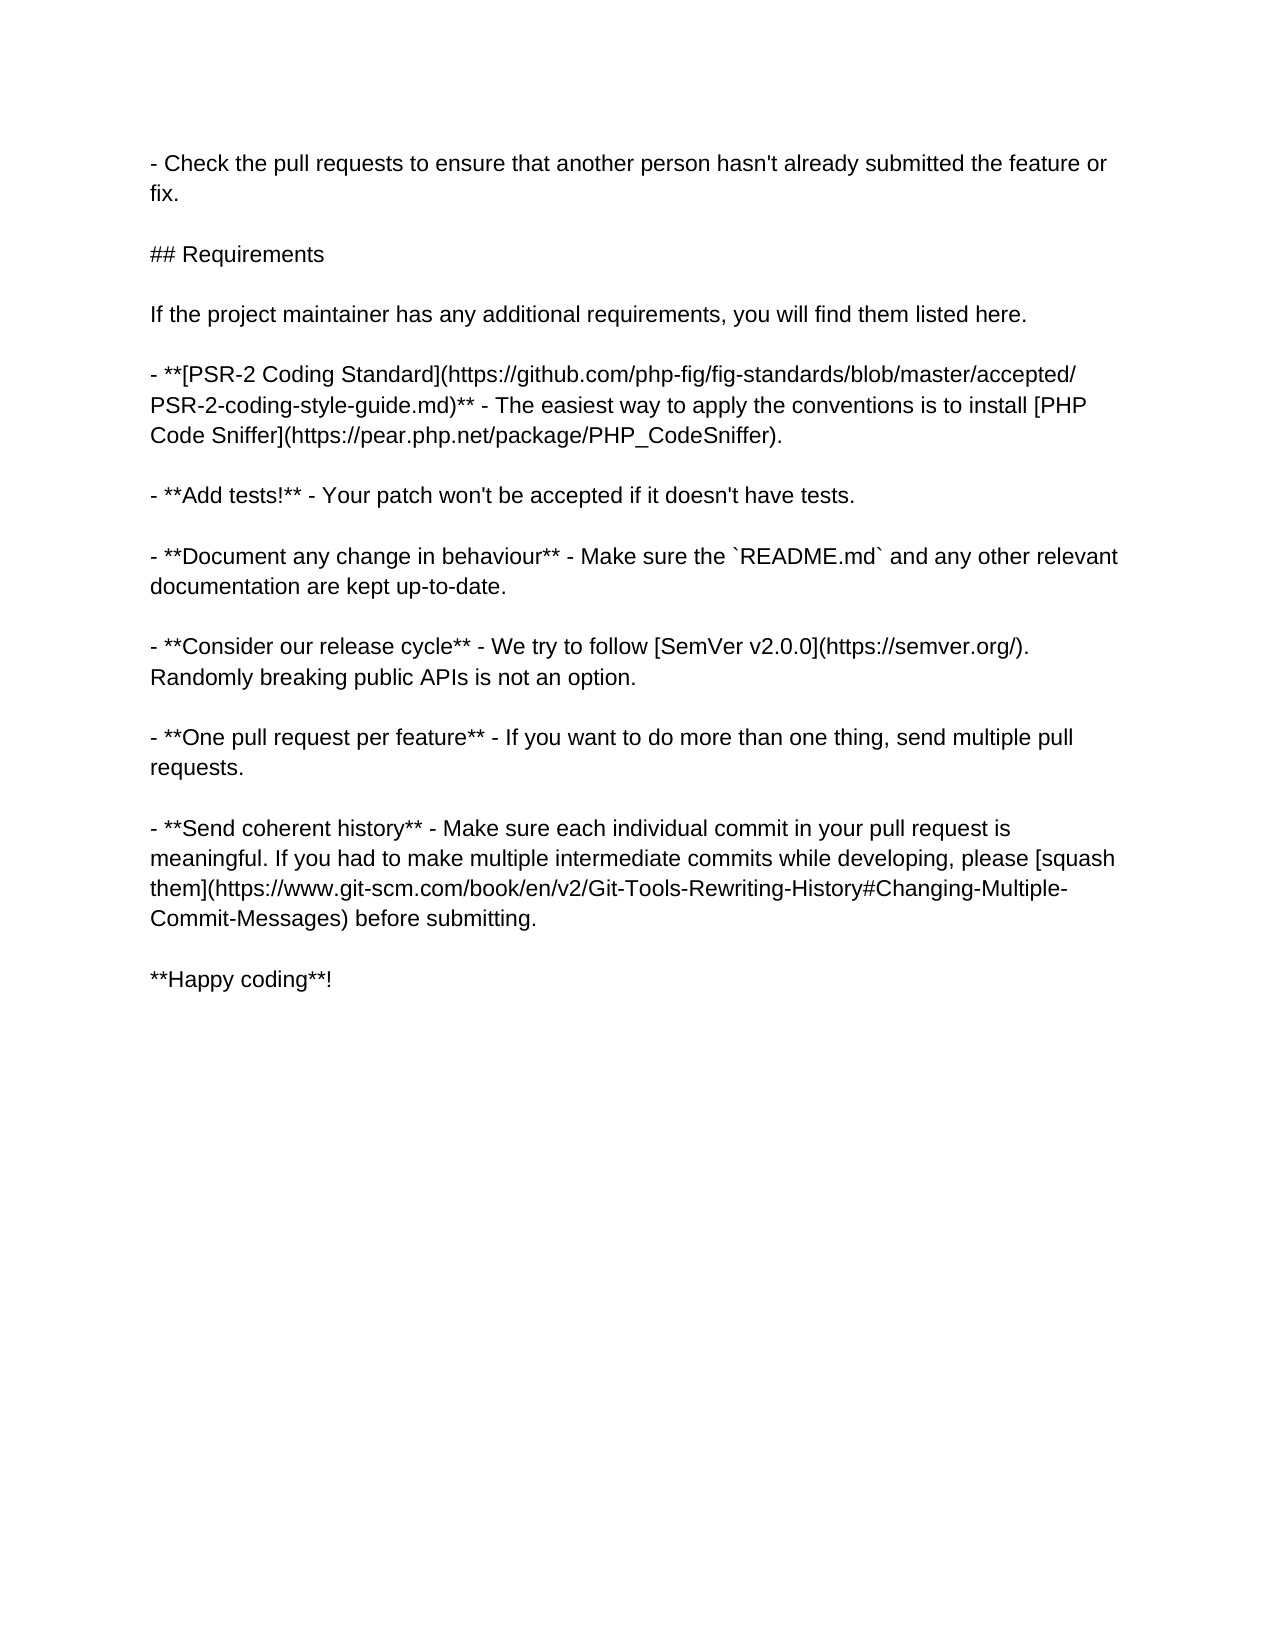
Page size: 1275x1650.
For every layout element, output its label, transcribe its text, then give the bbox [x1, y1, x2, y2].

text - **Send coherent history** - Make sure each individual commit in your pull request is meaningful. If you had to make multiple intermediate commits while developing, please [squash them](https://www.git-scm.com/book/en/v2/Git-Tools-Rewriting-History#Changing-Multiple-Commit-Messages) before submitting. [150, 814, 1125, 932]
text If the project maintainer has any additional requirements, you will find them listed here. [150, 301, 1125, 327]
text - **[PSR-2 Coding Standard](https://github.com/php-fig/fig-standards/blob/master/accepted/PSR-2-coding-style-guide.md)** - The easiest way to apply the conventions is to install [PHP Code Sniffer](https://pear.php.net/package/PHP_CodeSniffer). [150, 361, 1125, 448]
text ## Requirements [150, 241, 1125, 267]
text - **Add tests!** - Your patch won't be accepted if it doesn't have tests. [150, 482, 1125, 509]
text - Check the pull requests to ensure that another person hasn't already submitted the feature or fix. [150, 150, 1125, 207]
text - **One pull request per feature** - If you want to do more than one thing, send multiple pull requests. [150, 724, 1125, 781]
text - **Consider our release cycle** - We try to follow [SemVer v2.0.0](https://semver.org/). Randomly breaking public APIs is not an option. [150, 633, 1125, 690]
text **Happy coding**! [150, 966, 1125, 992]
text - **Document any change in behaviour** - Make sure the `README.md` and any other relevant documentation are kept up-to-date. [150, 543, 1125, 599]
